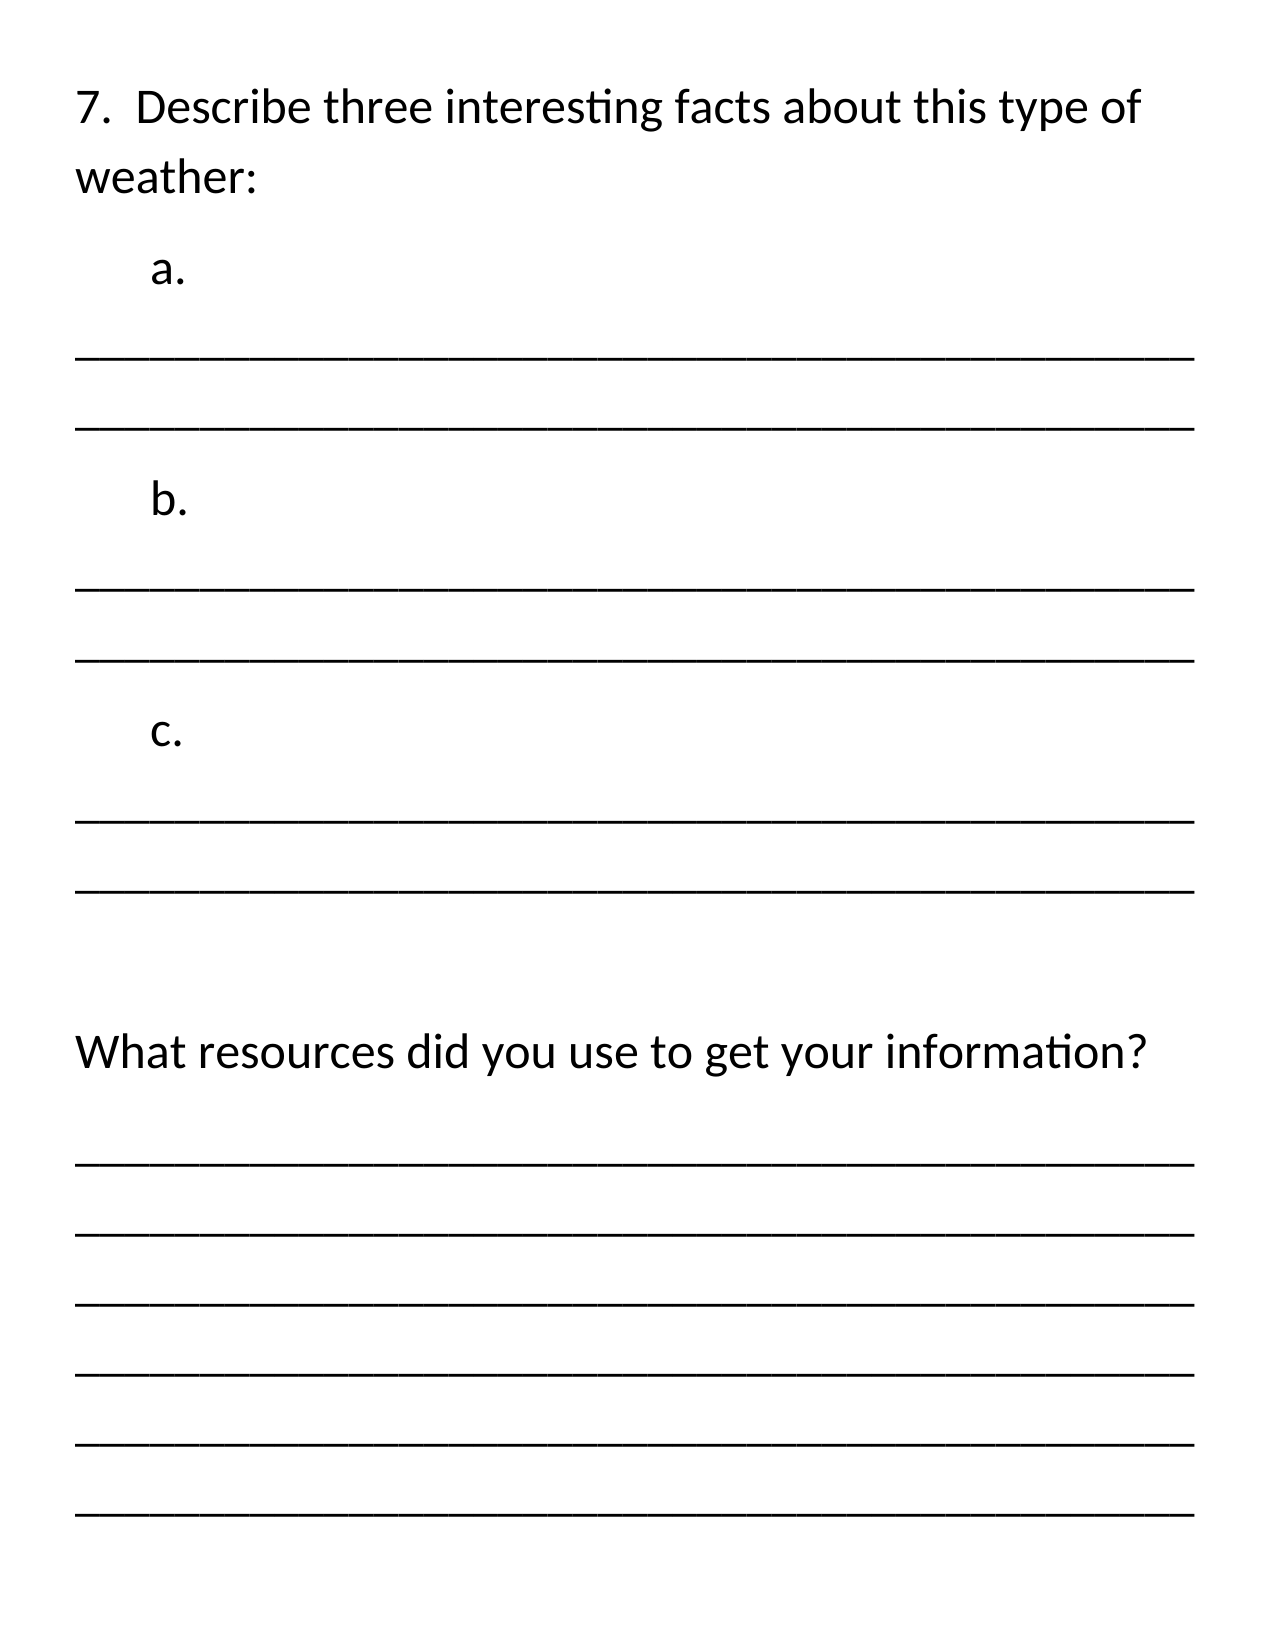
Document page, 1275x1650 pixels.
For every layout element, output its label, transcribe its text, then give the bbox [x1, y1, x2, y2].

text 7. Describe three interesting facts about this type of weather: [75, 75, 1200, 206]
text c. __________________________________________________________________________________________ [75, 698, 1200, 899]
text b. __________________________________________________________________________________________ [75, 467, 1200, 668]
text What resources did you use to get your information? [75, 1020, 1200, 1081]
text a. __________________________________________________________________________________________ [75, 236, 1200, 437]
text ______________________________________________________________________________________________________________________________________________________________________________________________________________________________________________________________________________ [75, 1111, 1200, 1523]
